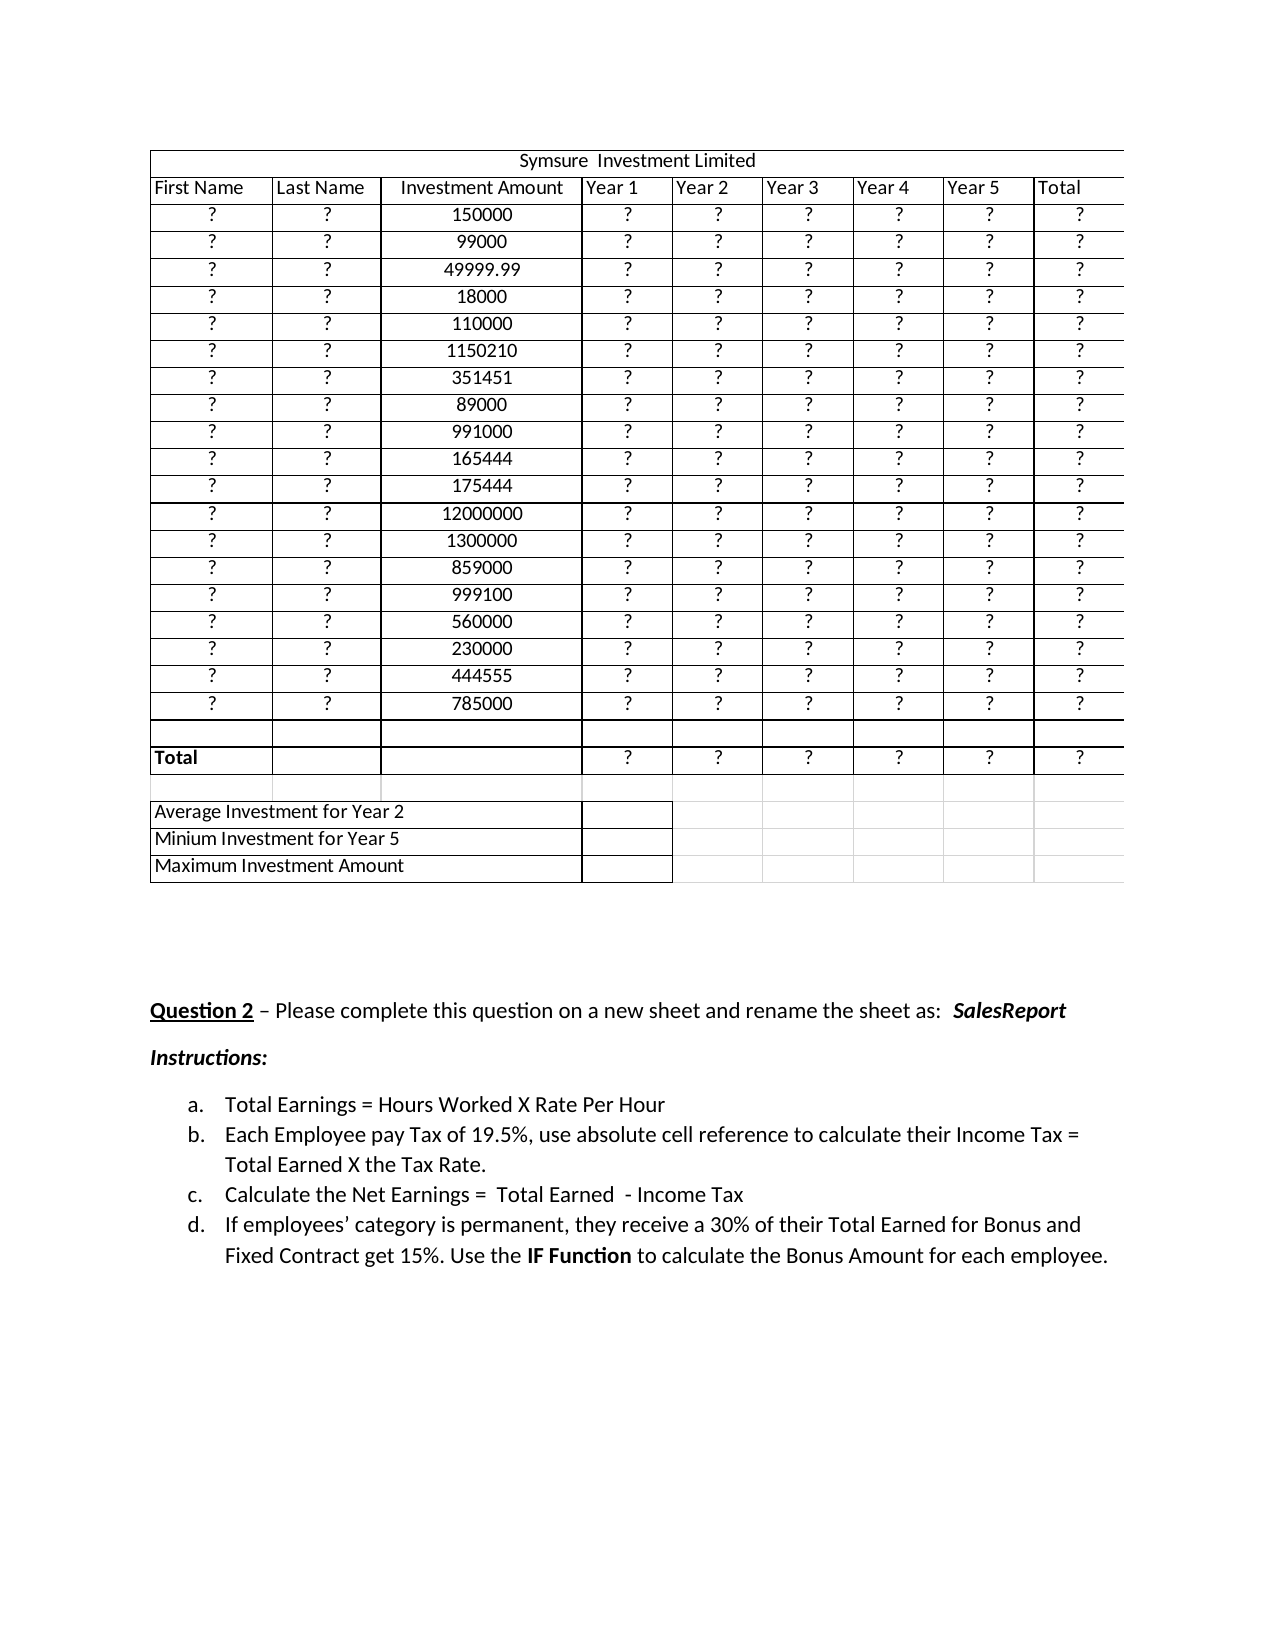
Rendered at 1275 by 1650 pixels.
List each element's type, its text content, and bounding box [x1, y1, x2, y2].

list Calculate the Net Earnings = Total Earned - Income Tax [187, 1180, 1125, 1208]
list Total Earnings = Hours Worked X Rate Per Hour [187, 1090, 1125, 1118]
text Instructions: [150, 1043, 1125, 1071]
text Question 2 – Please complete this question on a new sheet and rename the sheet as: SalesReport [150, 996, 1125, 1024]
list If employees’ category is permanent, they receive a 30% of their Total Earned for Bonus and Fixed Contract get 15%. Use the IF Function to calculate the Bonus Amount for each employee. [187, 1211, 1125, 1269]
list Each Employee pay Tax of 19.5%, use absolute cell reference to calculate their Income Tax = Total Earned X the Tax Rate. [187, 1120, 1125, 1178]
